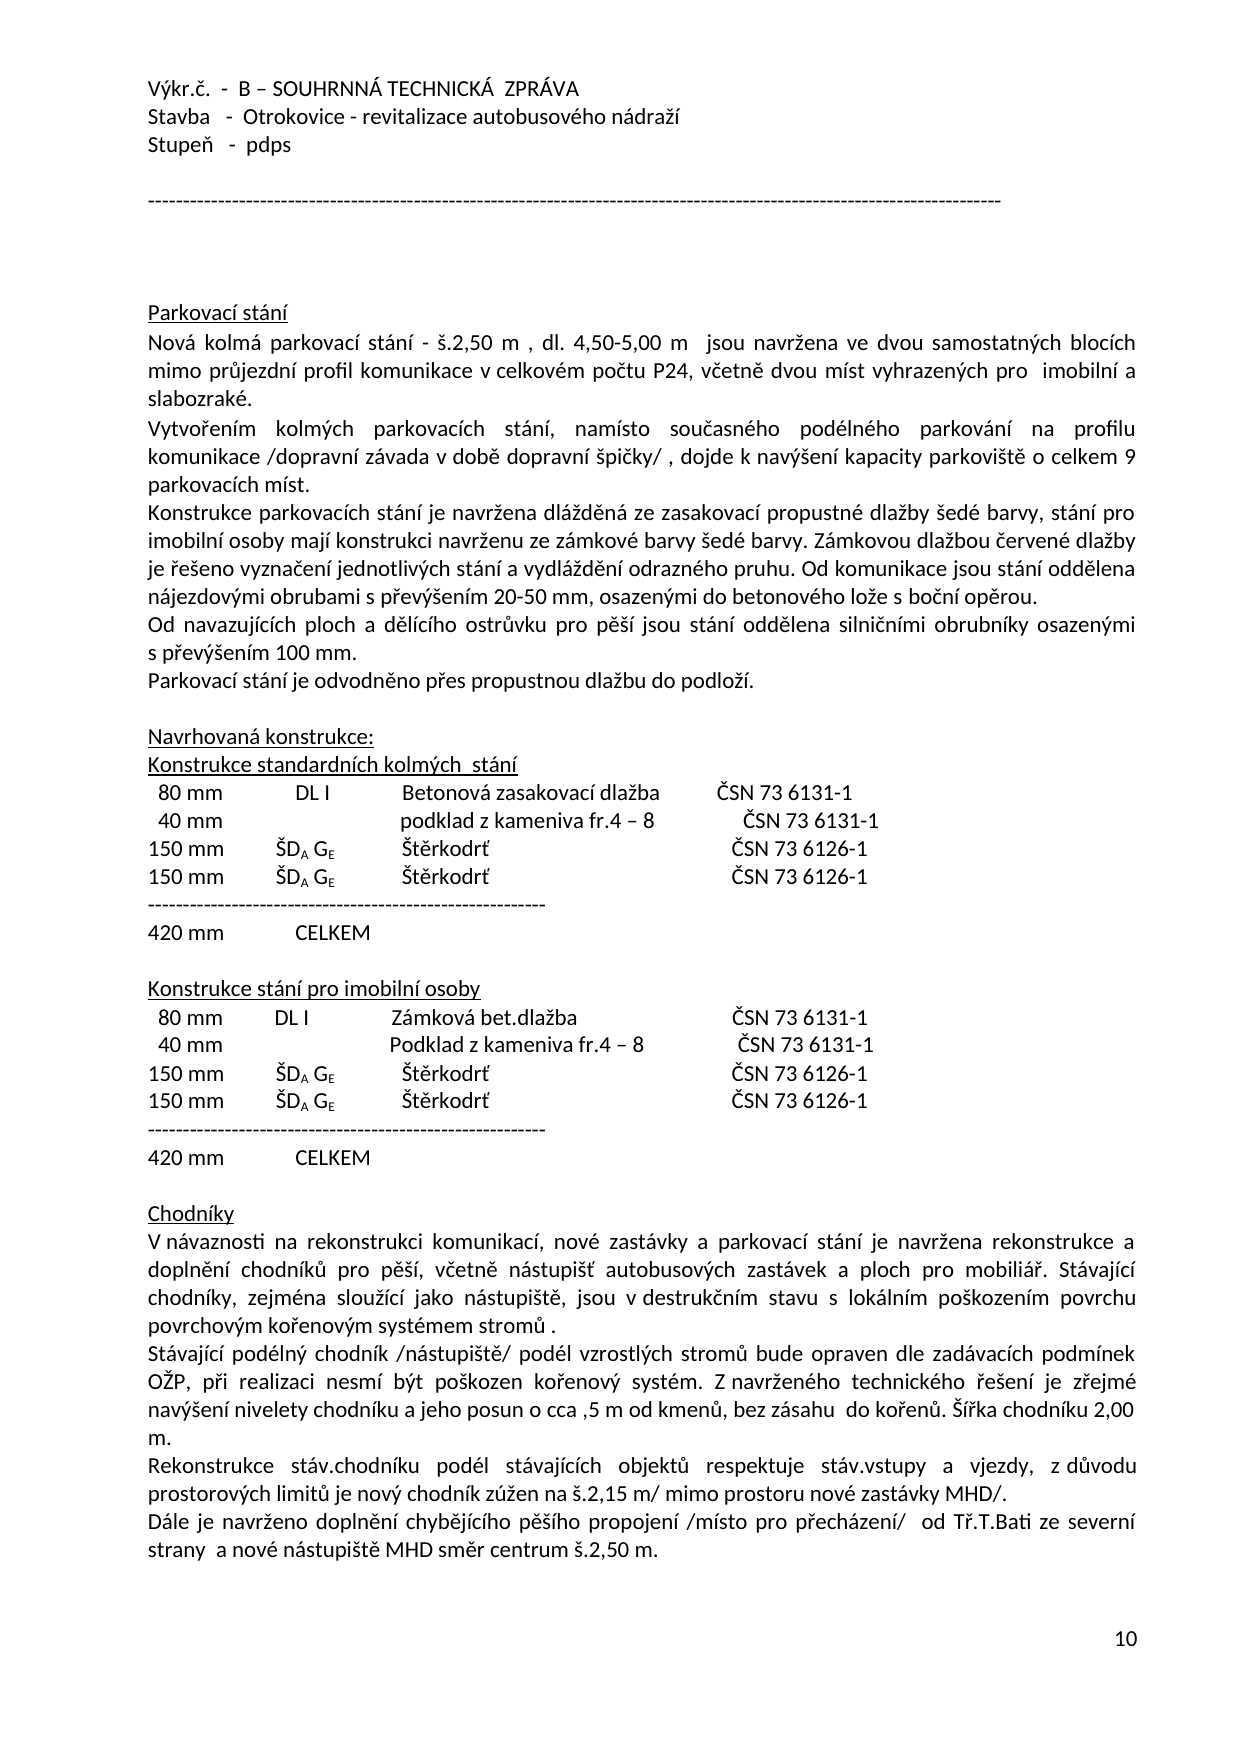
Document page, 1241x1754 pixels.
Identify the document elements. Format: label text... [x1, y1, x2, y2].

text Konstrukce parkovacích stání je navržena dlážděná ze zasakovací propustné dlažby šedé barvy, stání pro imobilní osoby mají konstrukci navrženu ze zámkové barvy šedé barvy. Zámkovou dlažbou červené dlažby je řešeno vyznačení jednotlivých stání a vydláždění odrazného pruhu. Od komunikace jsou stání oddělena nájezdovými obrubami s převýšením 20-50 mm, osazenými do betonového lože s boční opěrou. [148, 498, 1137, 610]
text Konstrukce stání pro imobilní osoby [148, 974, 1137, 1003]
text 150 mm ŠDA GE Štěrkodrť ČSN 73 6126-1 [148, 862, 1137, 891]
text DL I Betonová zasakovací dlažba ČSN 73 6131-1 [148, 778, 1137, 806]
text Nová kolmá parkovací stání - š.2,50 m , dl. 4,50-5,00 m jsou navržena ve dvou samostatných blocích mimo průjezdní profil komunikace v celkovém počtu P24, včetně dvou míst vyhrazených pro imobilní a slabozraké. [148, 328, 1137, 412]
text 150 mm ŠDA GE Štěrkodrť ČSN 73 6126-1 [148, 1059, 1137, 1087]
text Stávající podélný chodník /nástupiště/ podél vzrostlých stromů bude opraven dle zadávacích podmínek OŽP, při realizaci nesmí být poškozen kořenový systém. Z navrženého technického řešení je zřejmé navýšení nivelety chodníku a jeho posun o cca ,5 m od kmenů, bez zásahu do kořenů. Šířka chodníku 2,00 m. [148, 1339, 1137, 1451]
text Od navazujících ploch a dělícího ostrůvku pro pěší jsou stání oddělena silničními obrubníky osazenými s převýšením 100 mm. [148, 610, 1137, 666]
text 150 mm ŠDA GE Štěrkodrť ČSN 73 6126-1 [148, 1087, 1137, 1115]
text --------------------------------------------------------- [148, 891, 1137, 918]
text Rekonstrukce stáv.chodníku podél stávajících objektů respektuje stáv.vstupy a vjezdy, z důvodu prostorových limitů je nový chodník zúžen na š.2,15 m/ mimo prostoru nové zastávky MHD/. [148, 1451, 1137, 1507]
text Dále je navrženo doplnění chybějícího pěšího propojení /místo pro přecházení/ od Tř.T.Bati ze severní strany a nové nástupiště MHD směr centrum š.2,50 m. [148, 1507, 1137, 1563]
text V návaznosti na rekonstrukci komunikací, nové zastávky a parkovací stání je navržena rekonstrukce a doplnění chodníků pro pěší, včetně nástupišť autobusových zastávek a ploch pro mobiliář. Stávající chodníky, zejména sloužící jako nástupiště, jsou v destrukčním stavu s lokálním poškozením povrchu povrchovým kořenovým systémem stromů . [148, 1227, 1137, 1339]
text Podklad z kameniva fr.4 – 8 ČSN 73 6131-1 [148, 1031, 1137, 1059]
text podklad z kameniva fr.4 – 8 ČSN 73 6131-1 [148, 806, 1137, 834]
text Vytvořením kolmých parkovacích stání, namísto současného podélného parkování na profilu komunikace /dopravní závada v době dopravní špičky/ , dojde k navýšení kapacity parkoviště o celkem 9 parkovacích míst. [148, 414, 1137, 498]
text 420 mm CELKEM [148, 1143, 1137, 1171]
text 420 mm CELKEM [148, 918, 1137, 947]
text 150 mm ŠDA GE Štěrkodrť ČSN 73 6126-1 [148, 834, 1137, 862]
text Navrhovaná konstrukce: [148, 722, 1137, 750]
text Konstrukce standardních kolmých stání [148, 750, 1137, 778]
text DL I Zámková bet.dlažba ČSN 73 6131-1 [148, 1003, 1137, 1031]
text Chodníky [148, 1199, 1137, 1227]
text Parkovací stání [148, 298, 1137, 326]
text --------------------------------------------------------- [148, 1115, 1137, 1143]
text Parkovací stání je odvodněno přes propustnou dlažbu do podloží. [148, 666, 1137, 694]
